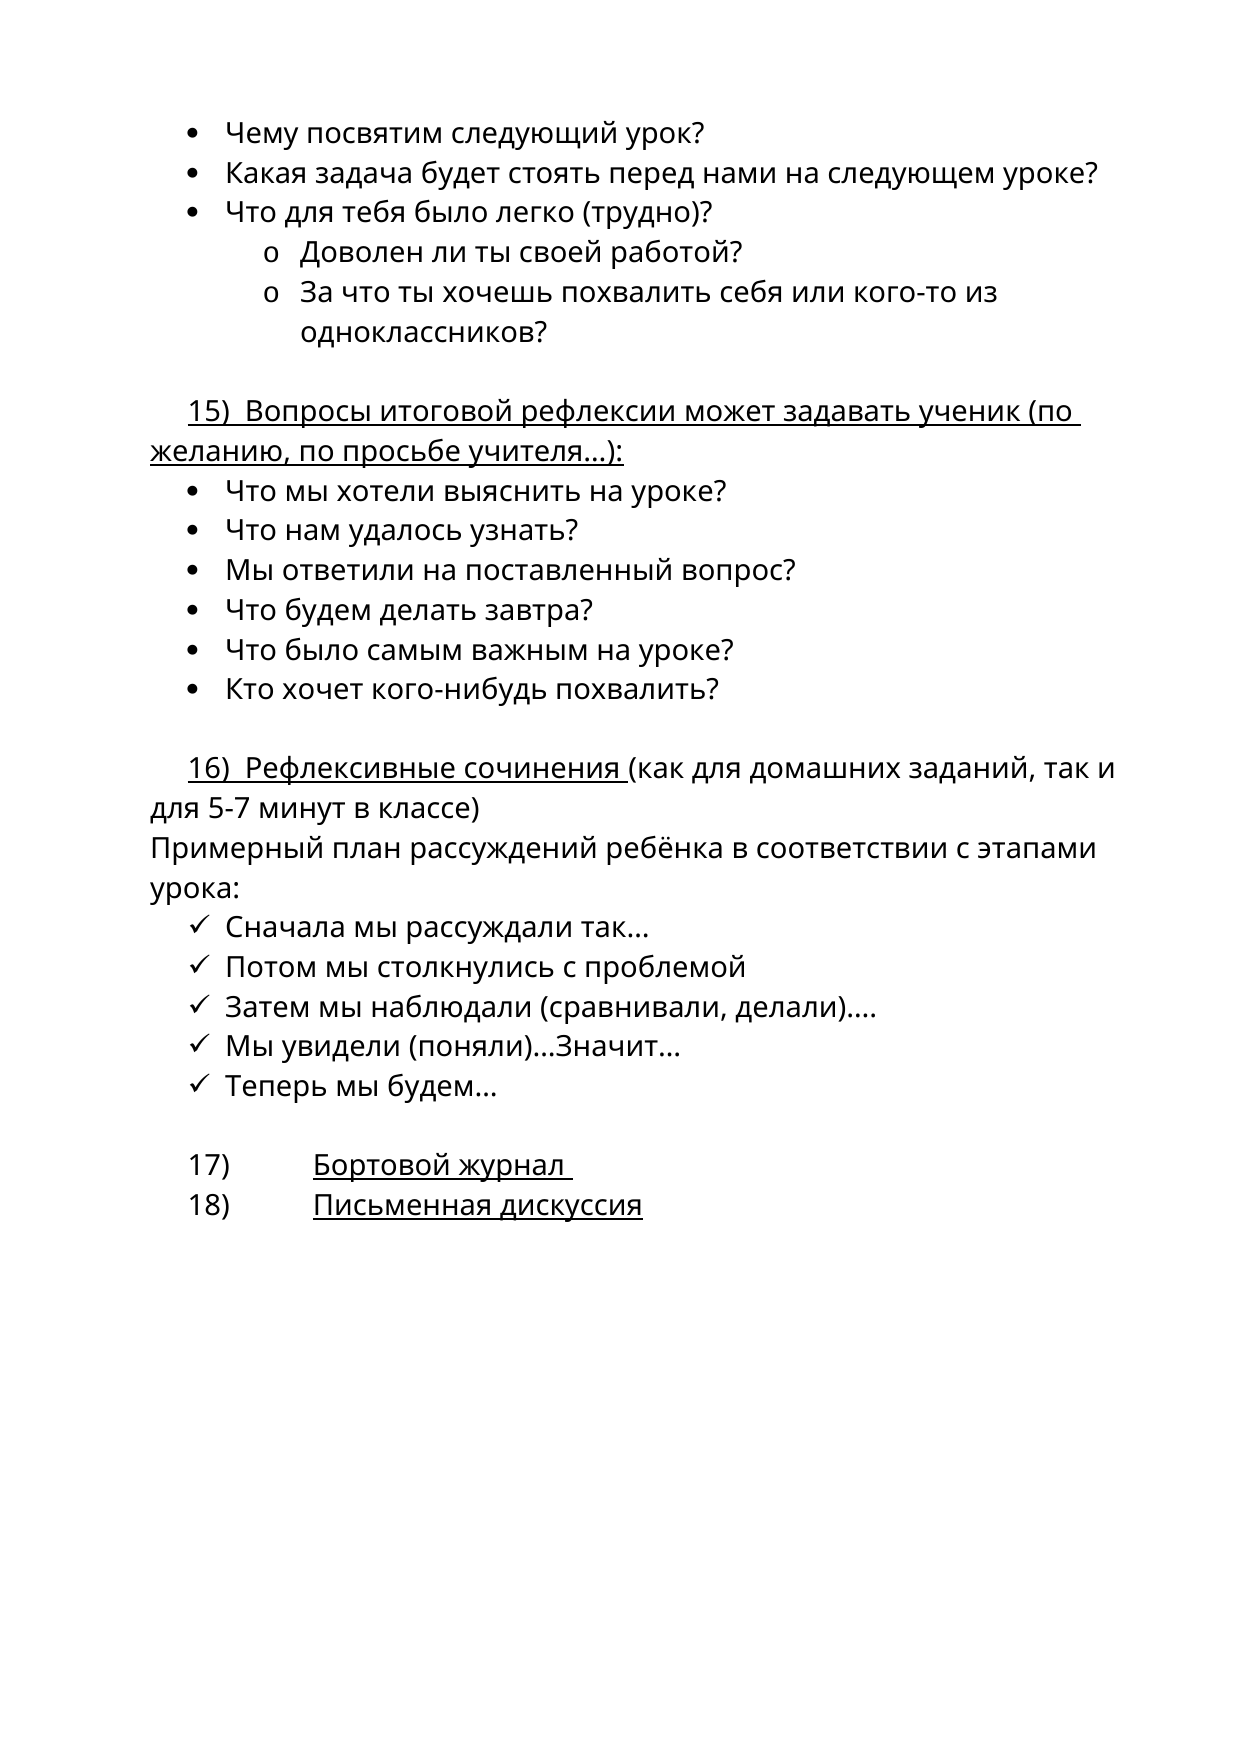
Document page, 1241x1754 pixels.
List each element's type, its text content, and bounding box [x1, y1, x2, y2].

text 15) Вопросы итоговой рефлексии может задавать ученик (по желанию, по просьбе учителя…): [150, 391, 1152, 470]
list Теперь мы будем… [187, 1065, 1152, 1105]
list За что ты хочешь похвалить себя или кого-то из одноклассников? [262, 271, 1152, 351]
list Потом мы столкнулись с проблемой [187, 946, 1152, 986]
list Что мы хотели выяснить на уроке? [187, 470, 1152, 510]
list Затем мы наблюдали (сравнивали, делали)…. [187, 986, 1152, 1026]
list Какая задача будет стоять перед нами на следующем уроке? [187, 152, 1152, 192]
list Что было самым важным на уроке? [187, 629, 1152, 668]
list Что для тебя было легко (трудно)? [187, 192, 1152, 231]
list Бортовой журнал [187, 1145, 1152, 1184]
list Мы ответили на поставленный вопрос? [187, 549, 1152, 589]
list Сначала мы рассуждали так… [187, 907, 1152, 946]
text Примерный план рассуждений ребёнка в соответствии с этапами урока: [150, 827, 1152, 907]
list Что нам удалось узнать? [187, 510, 1152, 549]
text 16) Рефлексивные сочинения (как для домашних заданий, так и для 5-7 минут в классе) [150, 748, 1152, 827]
list Кто хочет кого-нибудь похвалить? [187, 668, 1152, 708]
list Что будем делать завтра? [187, 589, 1152, 629]
list Мы увидели (поняли)…Значит… [187, 1026, 1152, 1065]
list Чему посвятим следующий урок? [187, 112, 1152, 152]
list Письменная дискуссия [187, 1184, 1152, 1224]
list Доволен ли ты своей работой? [262, 231, 1152, 271]
